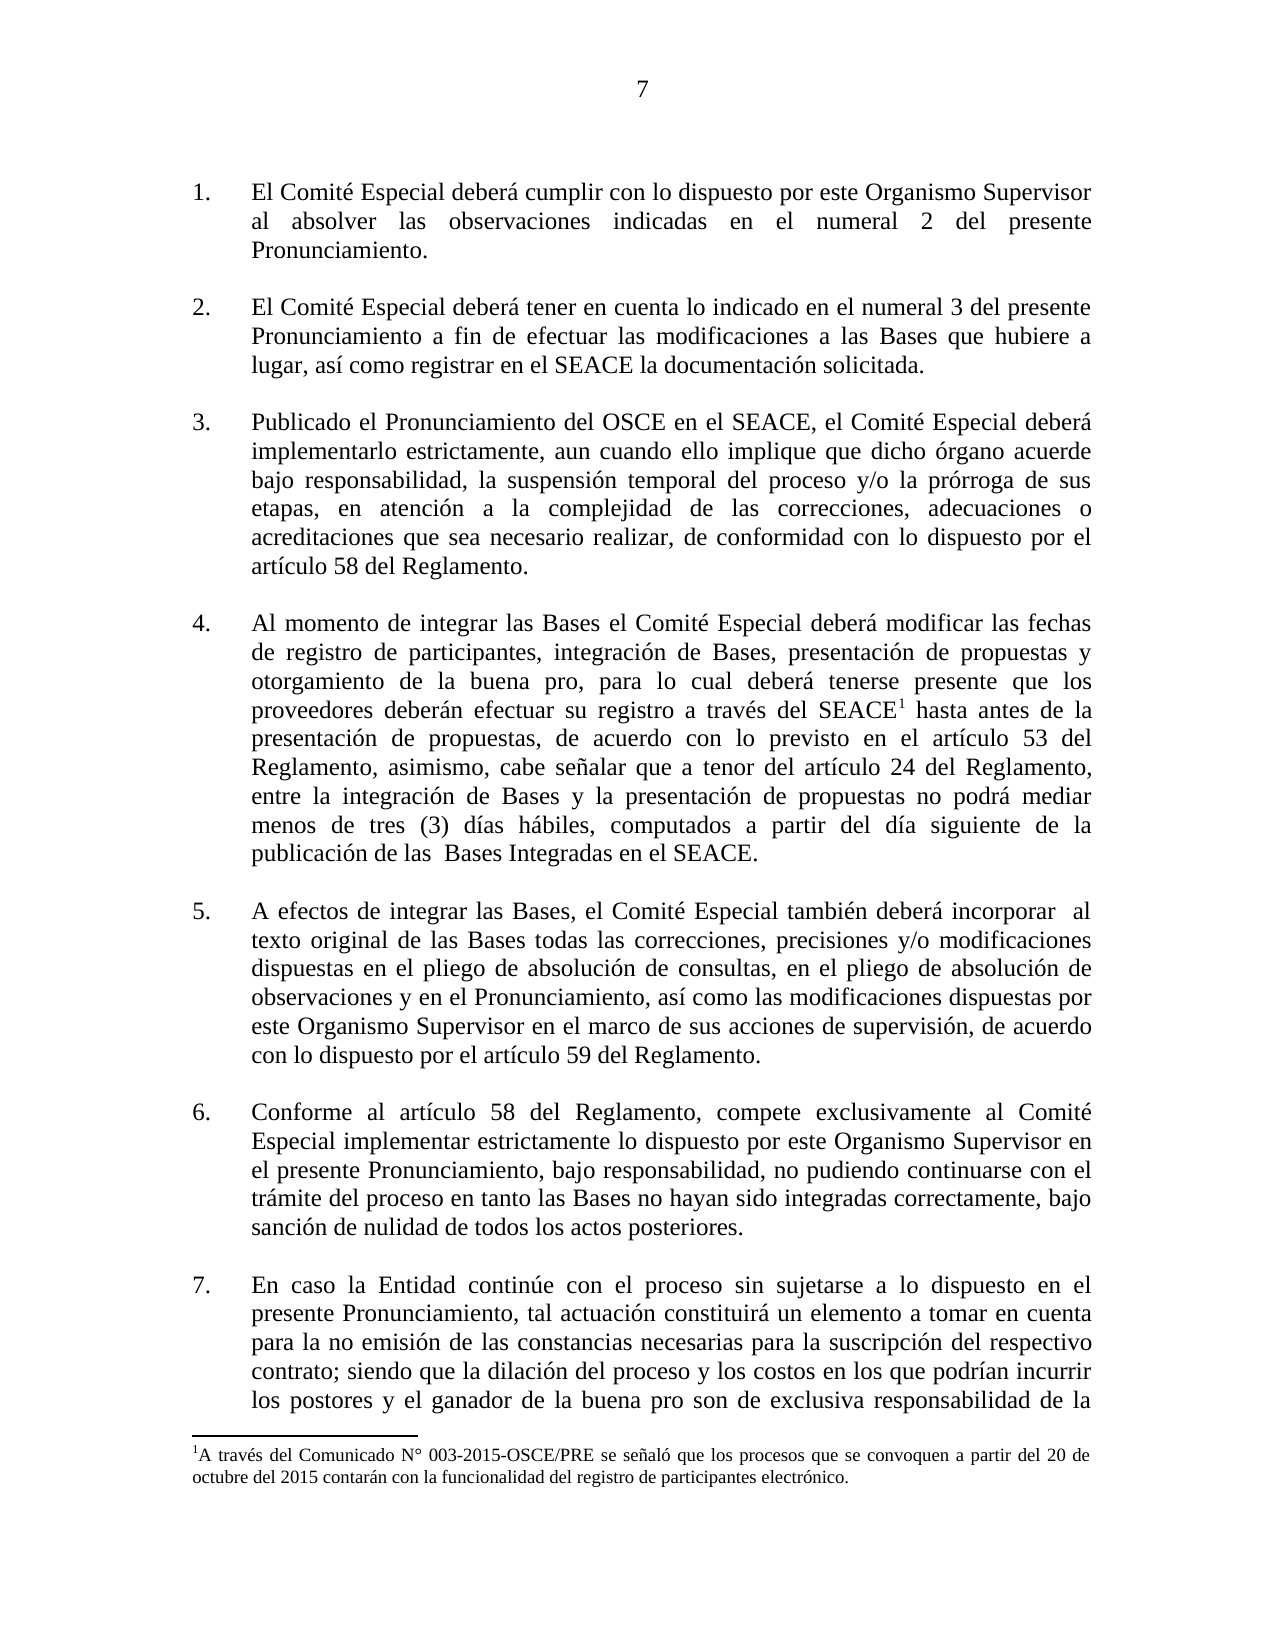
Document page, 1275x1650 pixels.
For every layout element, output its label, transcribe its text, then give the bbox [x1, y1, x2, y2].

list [192, 1270, 1093, 1413]
list El Comité Especial deberá cumplir con lo dispuesto por este Organismo Supervisor al absolver las observaciones indicadas en el numeral 2 del presente Pronunciamiento. [192, 177, 1093, 263]
list A efectos de integrar las Bases, el Comité Especial también deberá incorporar al texto original de las Bases todas las correcciones, precisiones y/o modificaciones dispuestas en el pliego de absolución de consultas, en el pliego de absolución de observaciones y en el Pronunciamiento, así como las modificaciones dispuestas por este Organismo Supervisor en el marco de sus acciones de supervisión, de acuerdo con lo dispuesto por el artículo 59 del Reglamento. [192, 896, 1093, 1068]
list El Comité Especial deberá tener en cuenta lo indicado en el numeral 3 del presente Pronunciamiento a fin de efectuar las modificaciones a las Bases que hubiere a lugar, así como registrar en el SEACE la documentación solicitada. [192, 292, 1093, 378]
list Al momento de integrar las Bases el Comité Especial deberá modificar las fechas de registro de participantes, integración de Bases, presentación de propuestas y otorgamiento de la buena pro, para lo cual deberá tenerse presente que los proveedores deberán efectuar su registro a través del SEACE hasta antes de la presentación de propuestas, de acuerdo con lo previsto en el artículo 53 del Reglamento, asimismo, cabe señalar que a tenor del artículo 24 del Reglamento, entre la integración de Bases y la presentación de propuestas no podrá mediar menos de tres (3) días hábiles, computados a partir del día siguiente de la publicación de las Bases Integradas en el SEACE. [192, 608, 1093, 867]
list Conforme al artículo 58 del Reglamento, compete exclusivamente al Comité Especial implementar estrictamente lo dispuesto por este Organismo Supervisor en el presente Pronunciamiento, bajo responsabilidad, no pudiendo continuarse con el trámite del proceso en tanto las Bases no hayan sido integradas correctamente, bajo sanción de nulidad de todos los actos posteriores. [192, 1097, 1093, 1241]
list Publicado el Pronunciamiento del OSCE en el SEACE, el Comité Especial deberá implementarlo estrictamente, aun cuando ello implique que dicho órgano acuerde bajo responsabilidad, la suspensión temporal del proceso y/o la prórroga de sus etapas, en atención a la complejidad de las correcciones, adecuaciones o acreditaciones que sea necesario realizar, de conformidad con lo dispuesto por el artículo 58 del Reglamento. [192, 407, 1093, 580]
